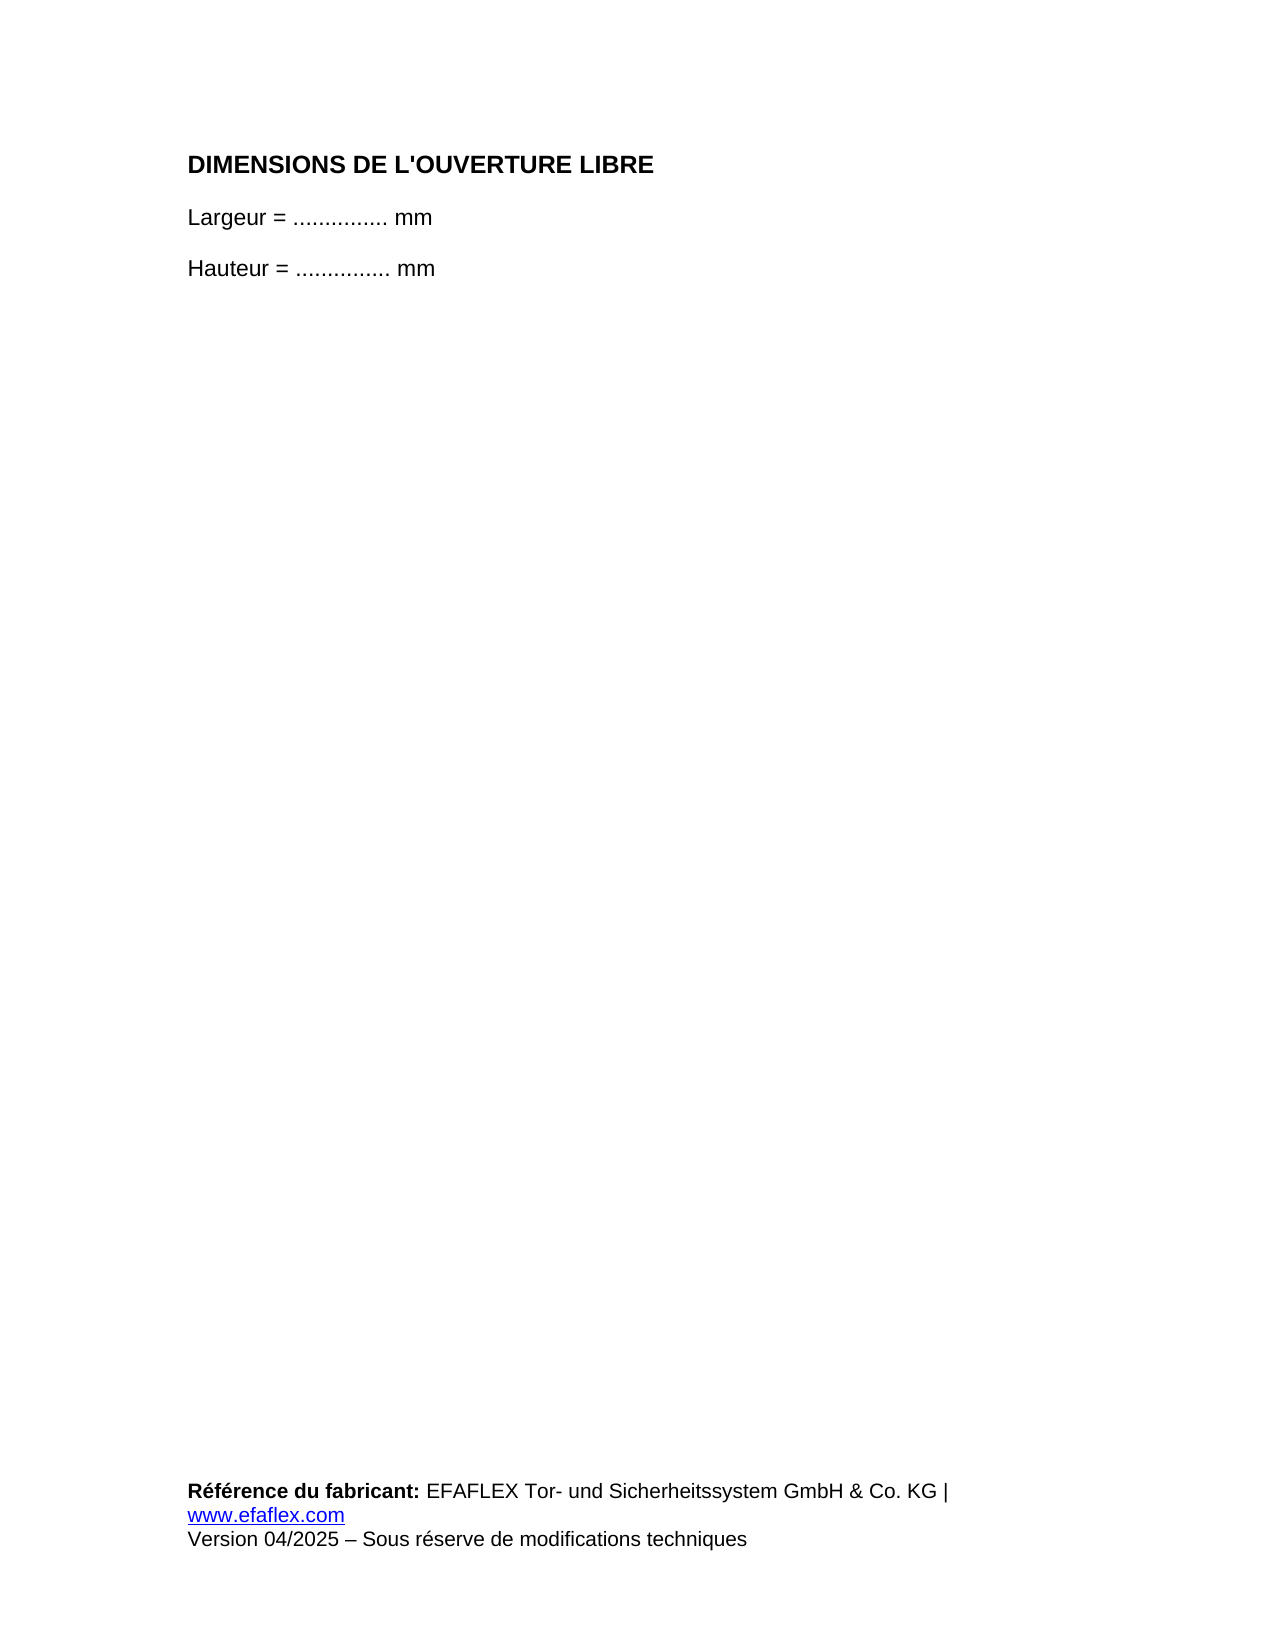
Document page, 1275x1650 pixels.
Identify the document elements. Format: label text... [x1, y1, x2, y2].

text Dimensions de l'ouverture libre [187, 150, 1087, 179]
text Hauteur = ............... mm [187, 255, 1087, 281]
text Largeur = ............... mm [187, 204, 1087, 230]
